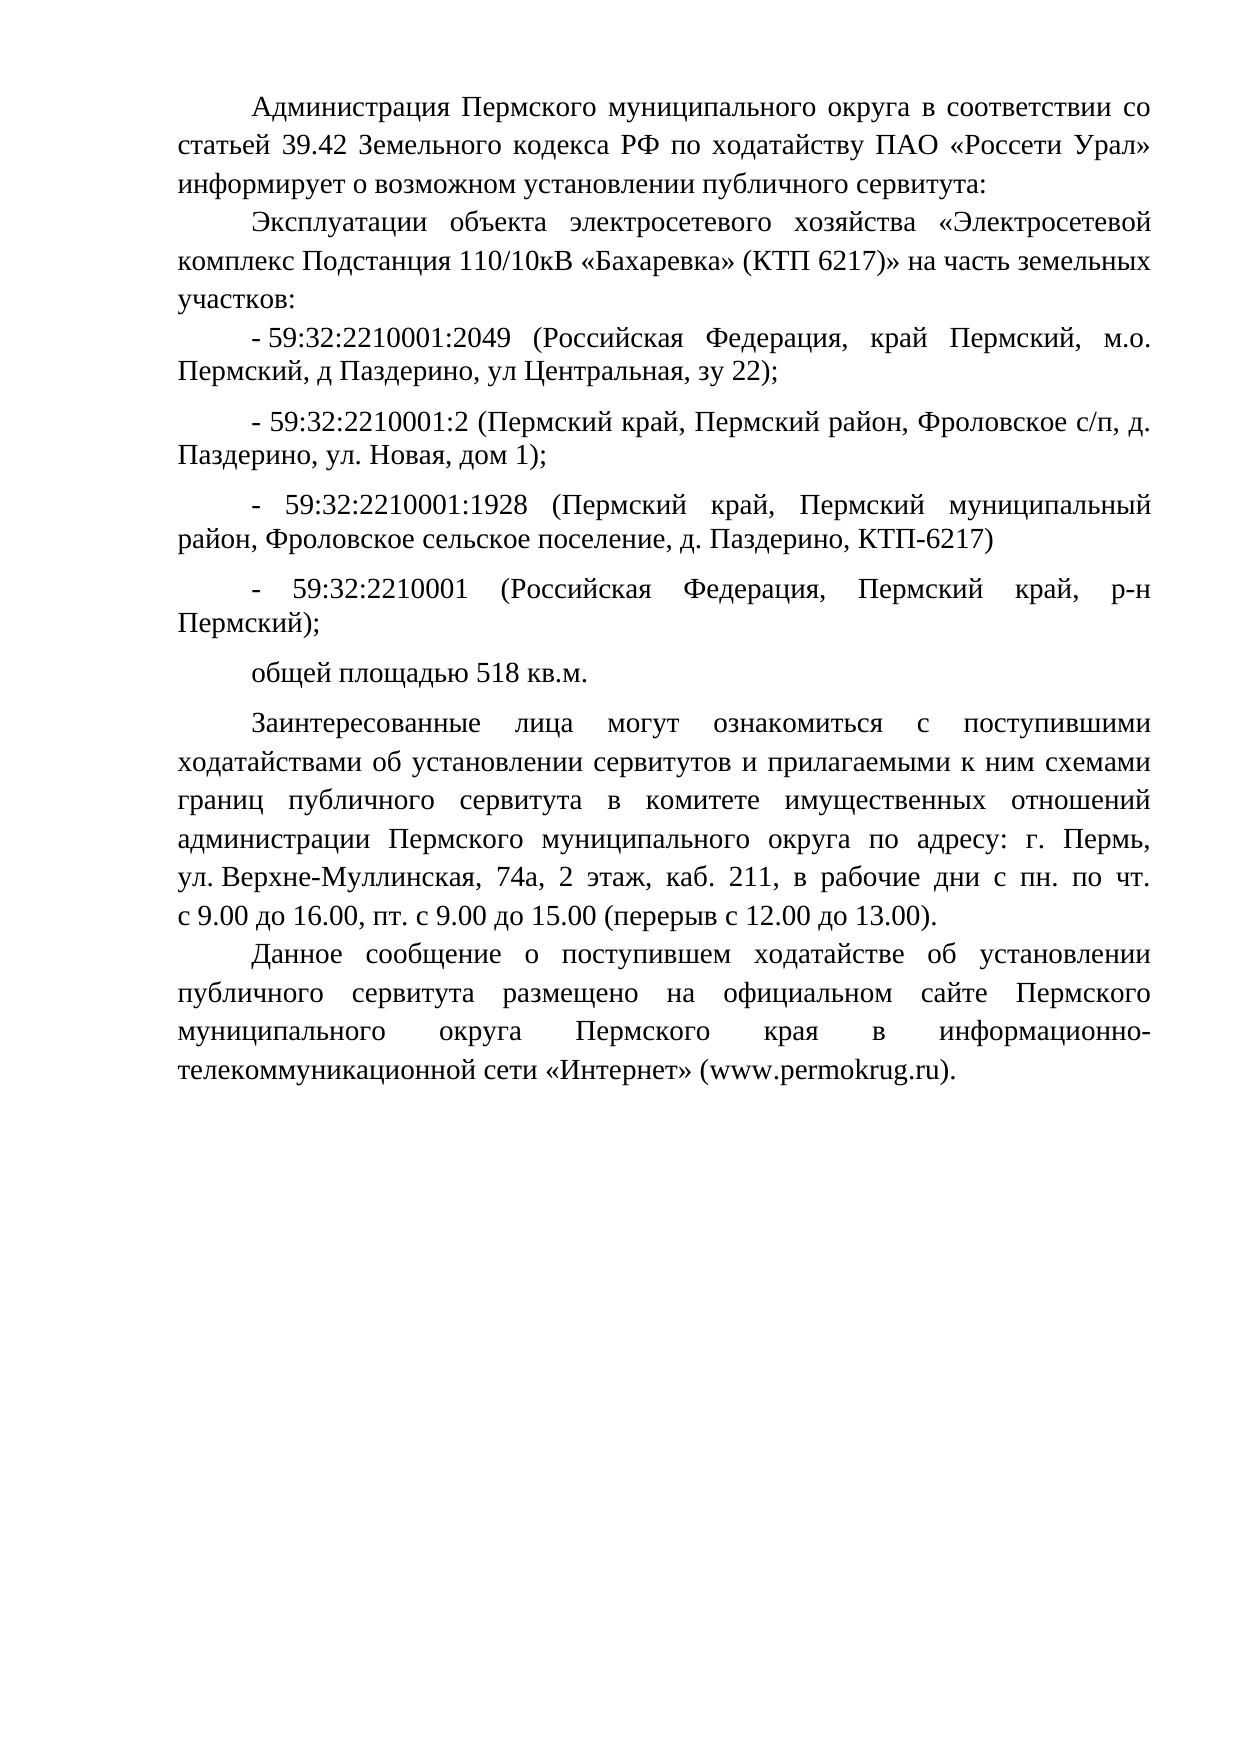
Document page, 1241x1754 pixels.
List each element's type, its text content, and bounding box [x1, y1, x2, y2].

list Заинтересованные лица могут ознакомиться с поступившими ходатайствами об установлении сервитутов и прилагаемыми к ним схемами границ публичного сервитута в комитете имущественных отношений администрации Пермского муниципального округа по адресу: г. Пермь, ул. Верхне-Муллинская, 74а, 2 этаж, каб. 211, в рабочие дни с пн. по чт. с 9.00 до 16.00, пт. с 9.00 до 15.00 (перерыв с 12.00 до 13.00). [177, 705, 1152, 931]
text - 59:32:2210001 (Российская Федерация, Пермский край, р-н Пермский); [177, 571, 1152, 638]
list Эксплуатации объекта электросетевого хозяйства «Электросетевой комплекс Подстанция 110/10кВ «Бахаревка» (КТП 6217)» на часть земельных участков: [177, 204, 1152, 315]
text Данное сообщение о поступившем ходатайстве об установлении публичного сервитута размещено на официальном сайте Пермского муниципального округа Пермского края в информационно-телекоммуникационной сети «Интернет» (www.permokrug.ru). [177, 936, 1152, 1086]
text - 59:32:2210001:1928 (Пермский край, Пермский муниципальный район, Фроловское сельское поселение, д. Паздерино, КТП-6217) [177, 487, 1152, 554]
text общей площадью 518 кв.м. [177, 655, 1152, 688]
text - 59:32:2210001:2 (Пермский край, Пермский район, Фроловское с/п, д. Паздерино, ул. Новая, дом 1); [177, 404, 1152, 471]
text - 59:32:2210001:2049 (Российская Федерация, край Пермский, м.о. Пермский, д Паздерино, ул Центральная, зу 22); [177, 320, 1152, 387]
text Администрация Пермского муниципального округа в соответствии со статьей 39.42 Земельного кодекса РФ по ходатайству ПАО «Россети Урал» информирует о возможном установлении публичного сервитута: [177, 89, 1152, 199]
